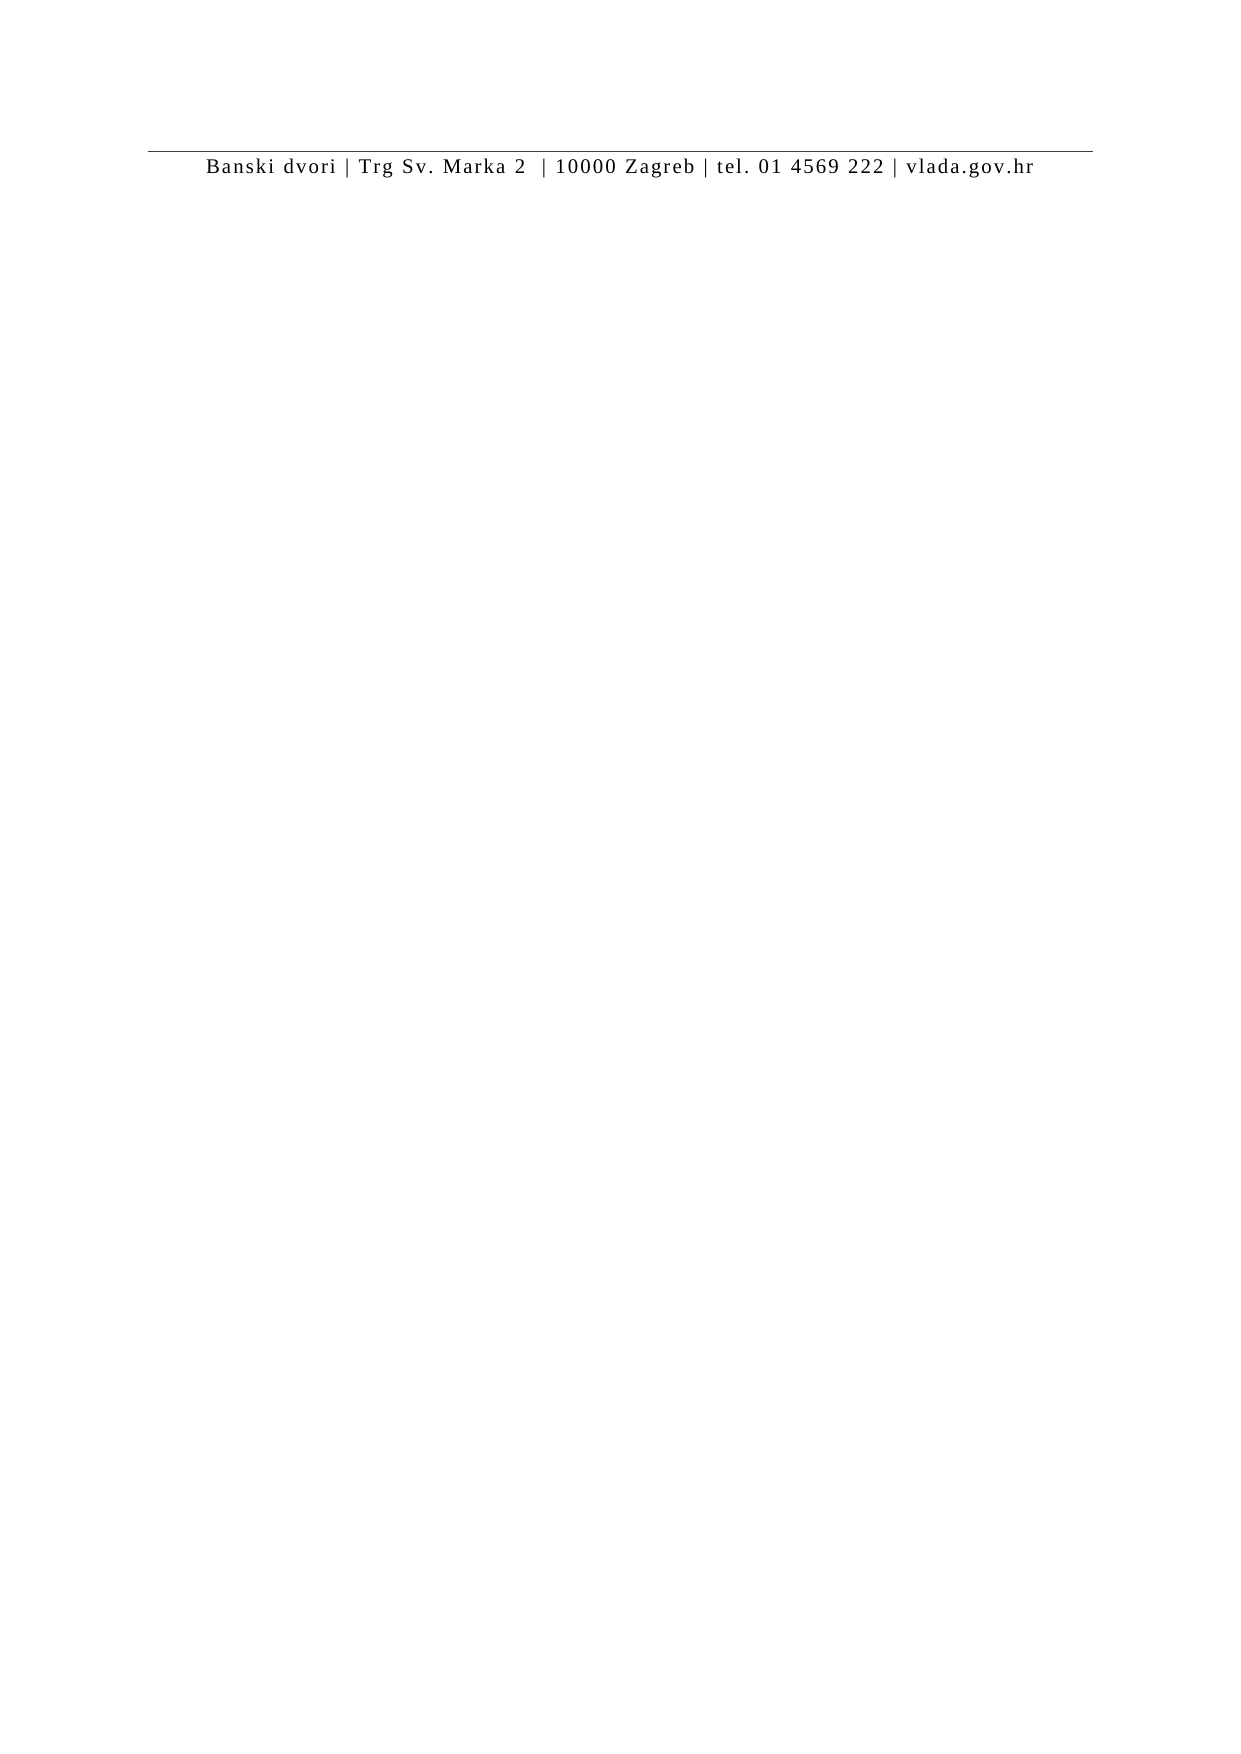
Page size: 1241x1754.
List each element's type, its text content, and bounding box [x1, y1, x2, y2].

text Banski dvori | Trg Sv. Marka 2 | 10000 Zagreb | tel. 01 4569 222 | vlada.gov.hr [148, 152, 1093, 178]
